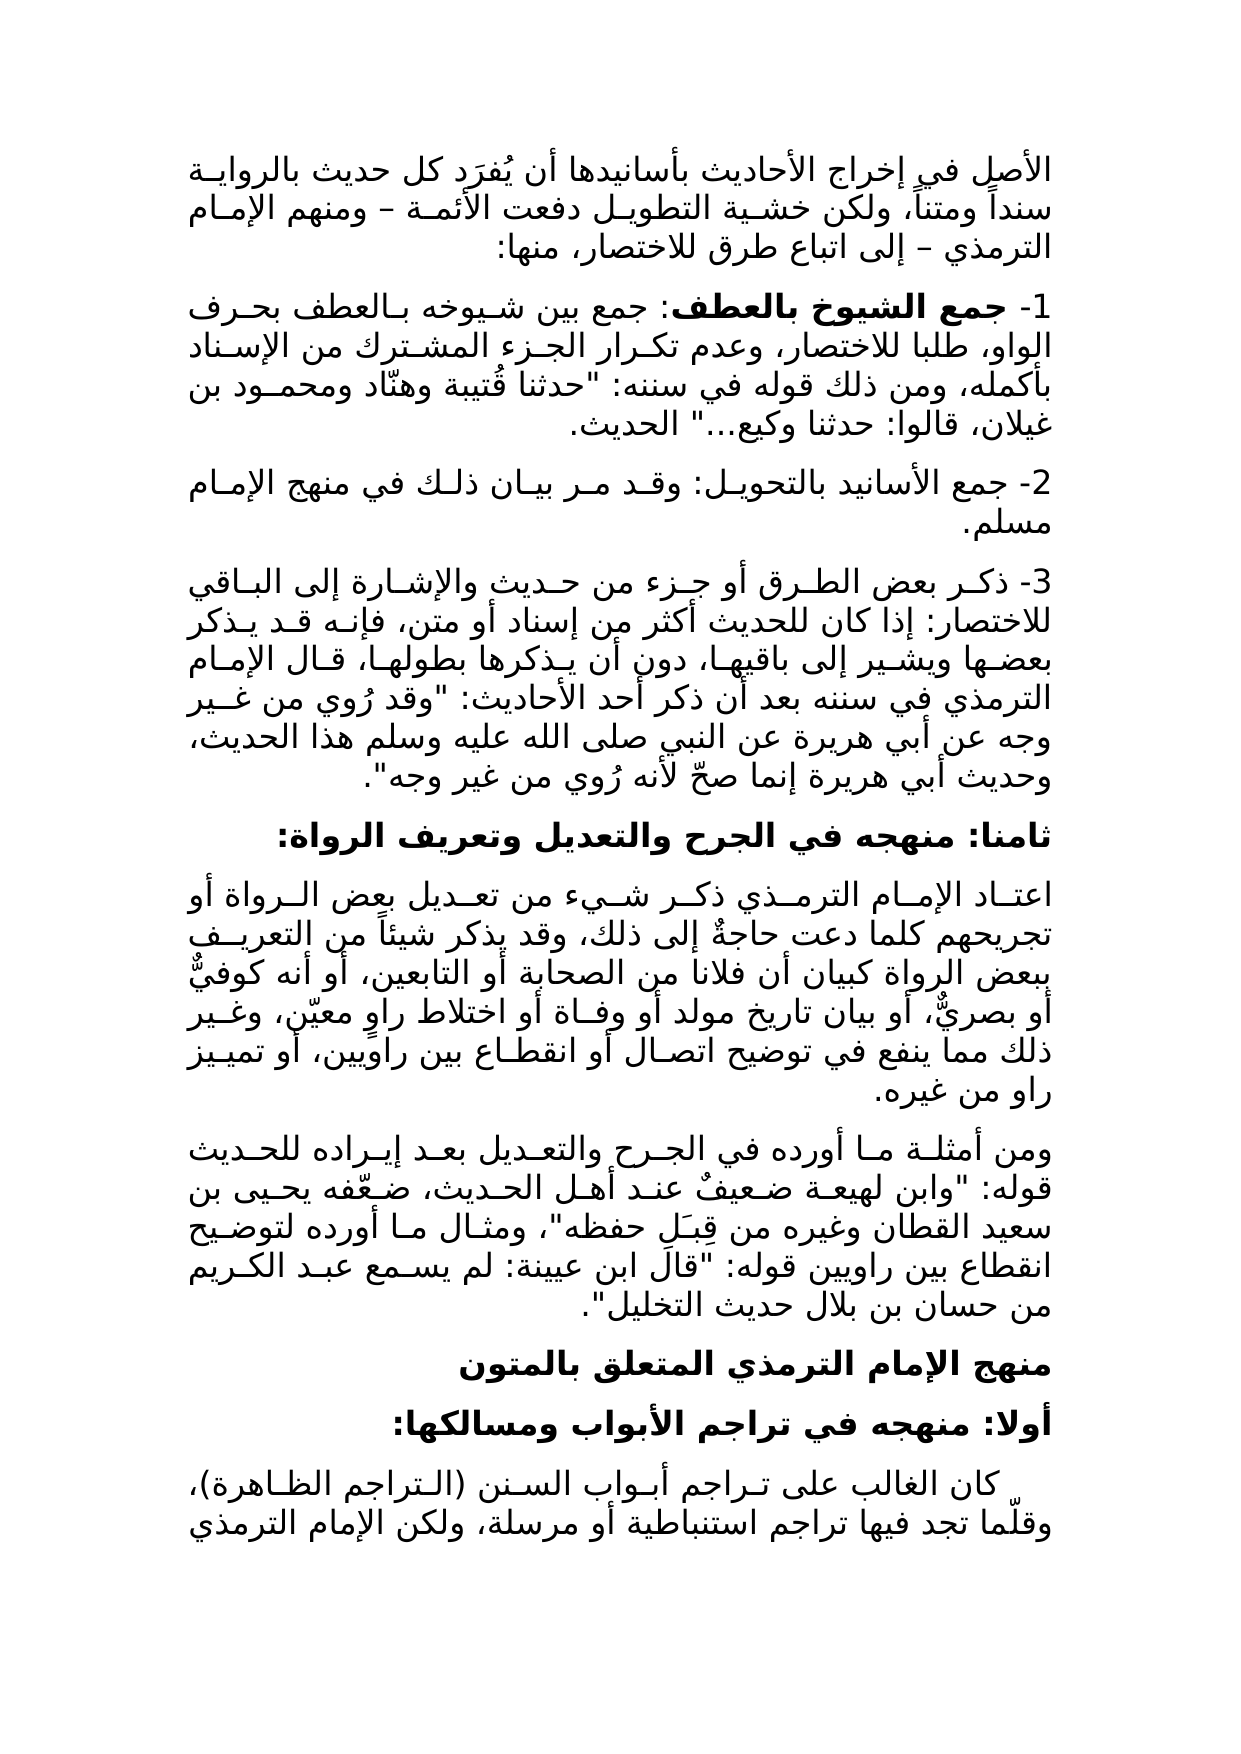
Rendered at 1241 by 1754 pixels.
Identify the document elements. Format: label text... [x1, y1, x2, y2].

text 2- جمع الأسانيد بالتحويل: وقد مر بيان ذلك في منهج الإمام مسلم. [187, 464, 1053, 541]
text منهج الإمام الترمذي المتعلق بالمتون [187, 1345, 1053, 1384]
text أولا: منهجه في تراجم الأبواب ومسالكها: [187, 1404, 1053, 1443]
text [187, 1464, 1053, 1542]
text ومن أمثلة ما أورده في الجرح والتعديل بعد إيراده للحديث قوله: "وابن لهيعة ضعيفٌ عند أهل الحديث، ضعّفه يحيى بن سعيد القطان وغيره من قِبـَلِ حفظه"، ومثال ما أورده لتوضيح انقطاع بين راويين قوله: "قال ابن عيينة: لم يسمع عبد الكريم من حسان بن بلال حديث التخليل". [187, 1130, 1053, 1324]
text اعتاد الإمام الترمذي ذكر شيء من تعديل بعض الرواة أو تجريحهم كلما دعت حاجةٌ إلى ذلك، وقد يذكر شيئاً من التعريف ببعض الرواة كبيان أن فلانا من الصحابة أو التابعين، أو أنه كوفيٌّ أو بصريٌّ، أو بيان تاريخ مولد أو وفاة أو اختلاط راوٍ معيّن، وغير ذلك مما ينفع في توضيح اتصال أو انقطاع بين راويين، أو تمييز راو من غيره. [187, 876, 1053, 1109]
text 3- ذكر بعض الطرق أو جزء من حديث والإشارة إلى الباقي للاختصار: إذا كان للحديث أكثر من إسناد أو متن، فإنه قد يذكر بعضها ويشير إلى باقيها، دون أن يذكرها بطولها، قال الإمام الترمذي في سننه بعد أن ذكر أحد الأحاديث: "وقد رُوي من غير وجه عن أبي هريرة عن النبي صلى الله عليه وسلم هذا الحديث، وحديث أبي هريرة إنما صحّ لأنه رُوي من غير وجه". [187, 562, 1053, 795]
text الأصل في إخراج الأحاديث بأسانيدها أن يُفرَد كل حديث بالرواية سنداً ومتناً، ولكن خشية التطويل دفعت الأئمة – ومنهم الإمام الترمذي – إلى اتباع طرق للاختصار، منها: [187, 150, 1053, 267]
text ثامنا: منهجه في الجرح والتعديل وتعريف الرواة: [187, 816, 1053, 855]
text 1- جمع الشيوخ بالعطف: جمع بين شيوخه بالعطف بحرف الواو، طلبا للاختصار، وعدم تكرار الجزء المشترك من الإسناد بأكمله، ومن ذلك قوله في سننه: "حدثنا قُتيبة وهنّاد ومحمود بن غيلان، قالوا: حدثنا وكيع..." الحديث. [187, 287, 1053, 443]
